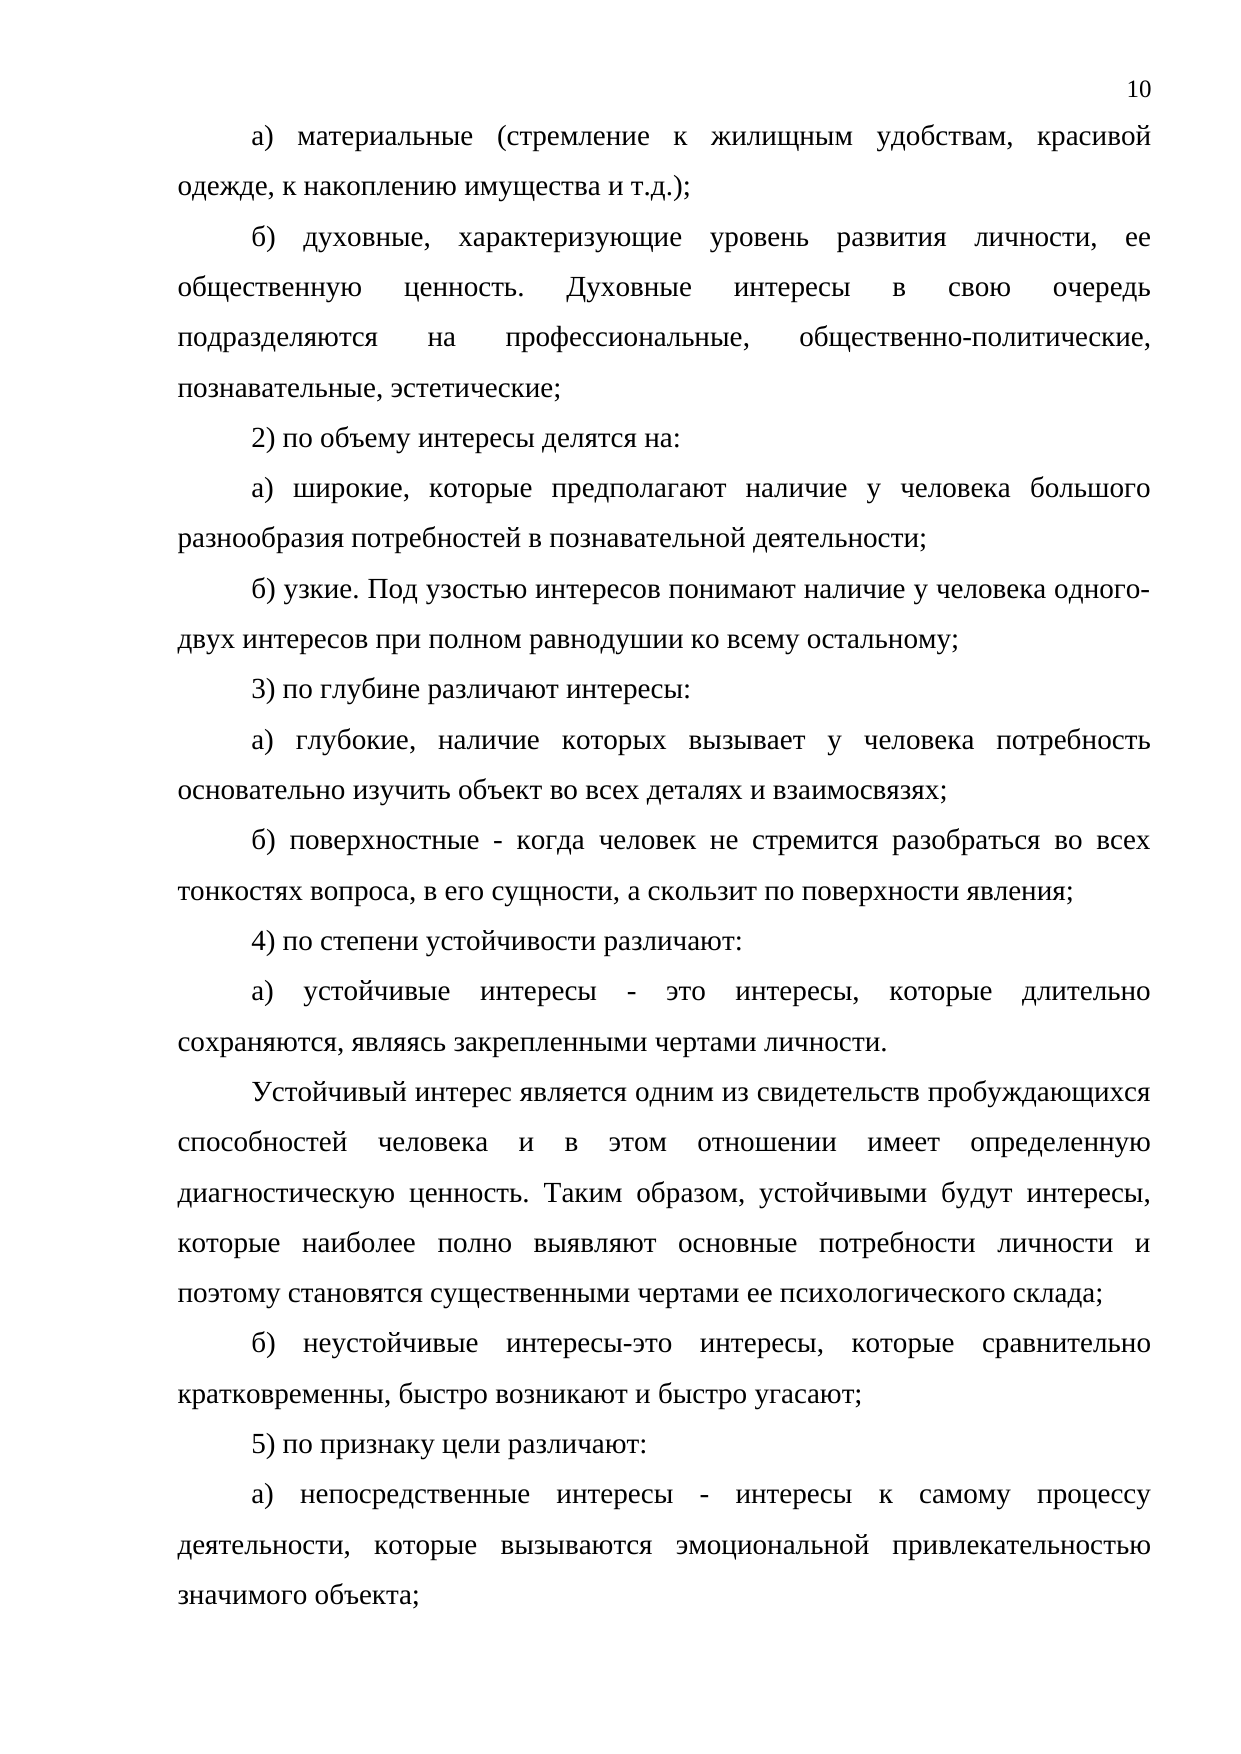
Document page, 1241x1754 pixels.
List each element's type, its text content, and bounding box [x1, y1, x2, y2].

text а) материальные (стремление к жилищным удобствам, красивой одежде, к накоплению имущества и т.д.); [177, 118, 1152, 202]
text а) глубокие, наличие которых вызывает у человека потребность основательно изучить объект во всех деталях и взаимосвязях; [177, 722, 1152, 806]
text б) узкие. Под узостью интересов понимают наличие у человека одного-двух интересов при полном равнодушии ко всему остальному; [177, 571, 1152, 655]
text а) устойчивые интересы - это интересы, которые длительно сохраняются, являясь закрепленными чертами личности. [177, 973, 1152, 1057]
text б) духовные, характеризующие уровень развития личности, ее общественную ценность. Духовные интересы в свою очередь подразделяются на профессиональные, общественно-политические, познавательные, эстетические; [177, 219, 1152, 403]
text 5) по признаку цели различают: [177, 1426, 1152, 1460]
text 4) по степени устойчивости различают: [177, 923, 1152, 957]
text 2) по объему интересы делятся на: [177, 420, 1152, 453]
text б) неустойчивые интересы-это интересы, которые сравнительно кратковременны, быстро возникают и быстро угасают; [177, 1326, 1152, 1409]
text а) непосредственные интересы - интересы к самому процессу деятельности, которые вызываются эмоциональной привлекательностью значимого объекта; [177, 1477, 1152, 1611]
text б) поверхностные - когда человек не стремится разобраться во всех тонкостях вопроса, в его сущности, а скользит по поверхности явления; [177, 822, 1152, 906]
text 3) по глубине различают интересы: [177, 672, 1152, 705]
text Устойчивый интерес является одним из свидетельств пробуждающихся способностей человека и в этом отношении имеет определенную диагностическую ценность. Таким образом, устойчивыми будут интересы, которые наиболее полно выявляют основные потребности личности и поэтому становятся существенными чертами ее психологического склада; [177, 1074, 1152, 1309]
text а) широкие, которые предполагают наличие у человека большого разнообразия потребностей в познавательной деятельности; [177, 470, 1152, 554]
